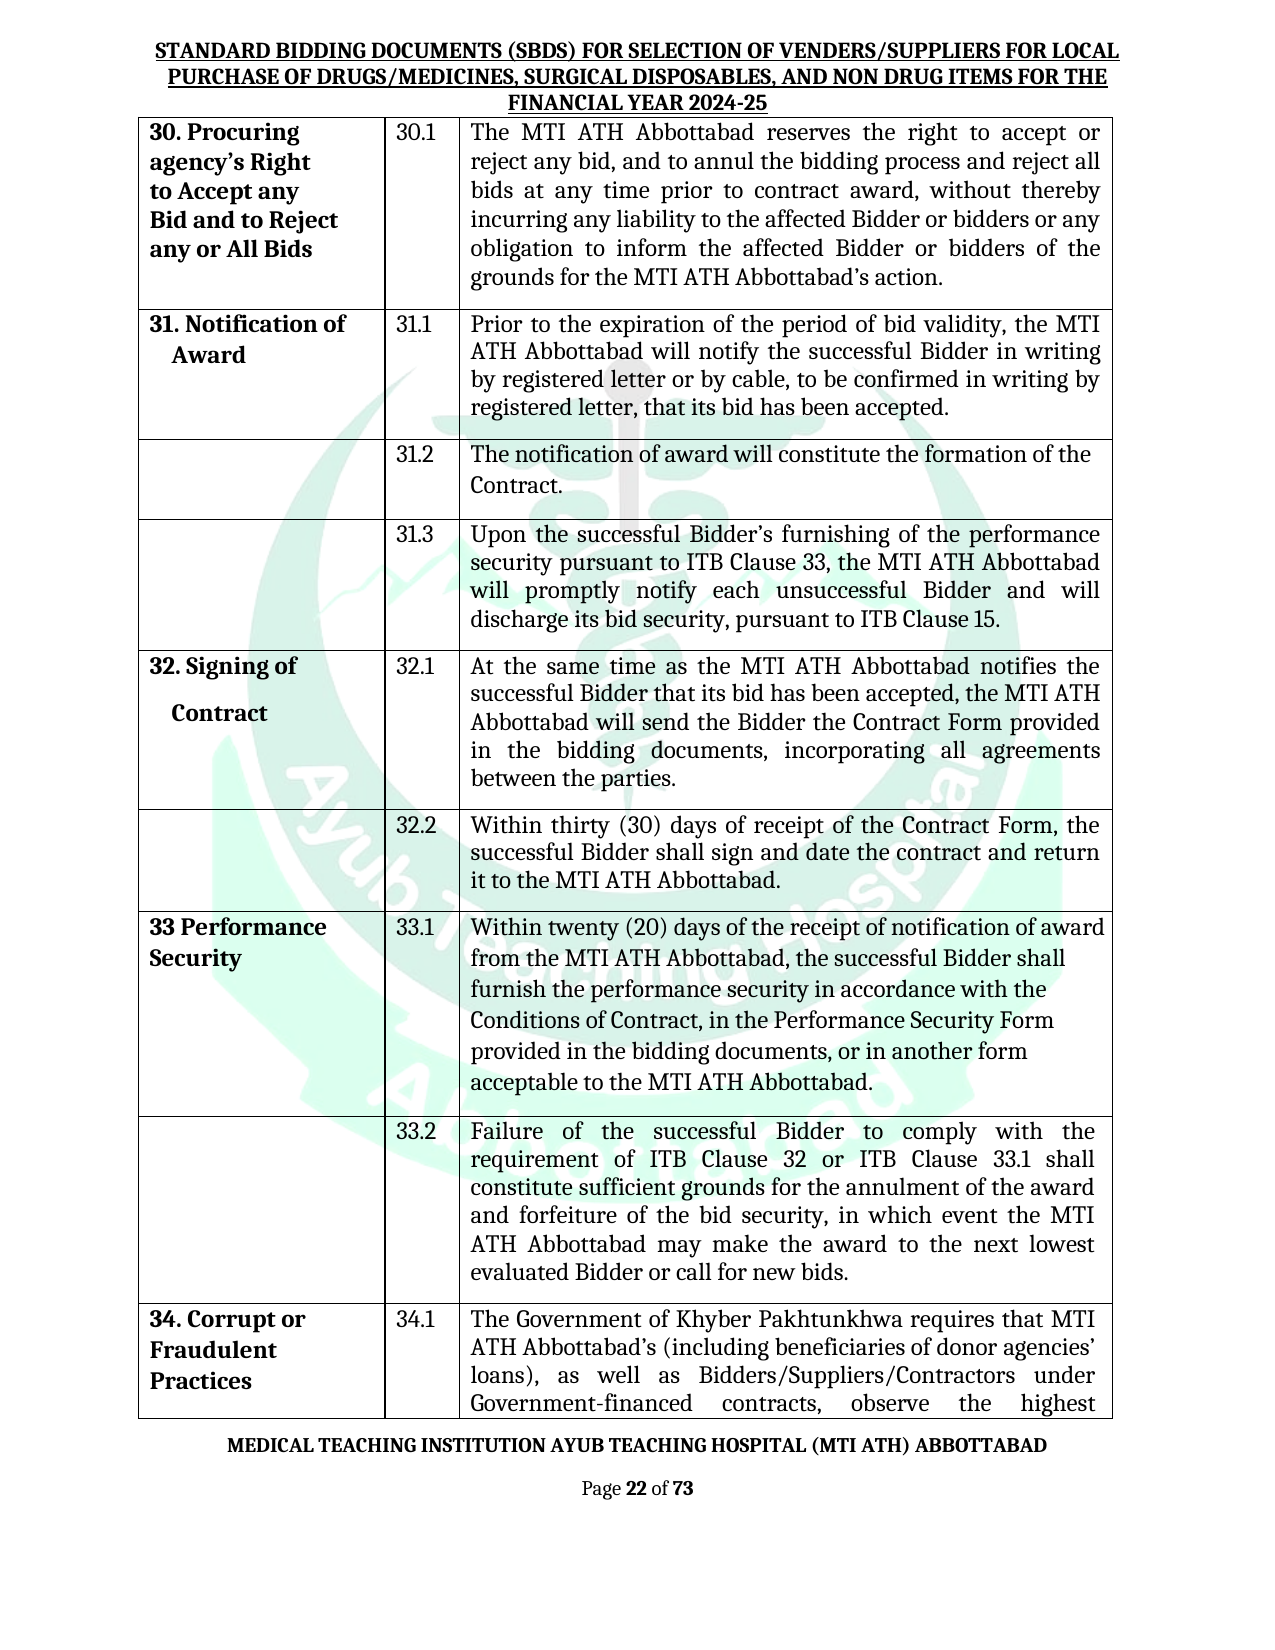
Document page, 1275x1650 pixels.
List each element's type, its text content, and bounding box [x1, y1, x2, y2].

table_cell 31.2 [386, 440, 459, 519]
table_cell 32.2 [386, 810, 459, 911]
table_cell 30.1 [386, 118, 459, 309]
table_cell Failure of the successful Bidder to comply with the requirement of ITB Clause 32 or ITB Clause 33.1 shall constitute sufficient grounds for the annulment of the award and forfeiture of the bid security, in which event the MTI ATH Abbottabad may make the award to the next lowest evaluated Bidder or call for new bids. [460, 1117, 1112, 1303]
table_cell At the same time as the MTI ATH Abbottabad notifies the successful Bidder that its bid has been accepted, the MTI ATH Abbottabad will send the Bidder the Contract Form provided in the bidding documents, incorporating all agreements between the parties. [460, 651, 1112, 809]
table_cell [139, 1304, 384, 1418]
table_cell 34.1 [386, 1304, 459, 1418]
table_cell The MTI ATH Abbottabad reserves the right to accept or reject any bid, and to annul the bidding process and reject all bids at any time prior to contract award, without thereby incurring any liability to the affected Bidder or bidders or any obligation to inform the affected Bidder or bidders of the grounds for the MTI ATH Abbottabad’s action. [460, 118, 1112, 309]
table_cell 31. Notification of Award [139, 310, 384, 438]
table_cell 30. Procuring agency’s Right to Accept any Bid and to Reject any or All Bids [139, 118, 384, 309]
table_cell 32. Signing of Contract [139, 651, 384, 809]
table_cell The notification of award will constitute the formation of the Contract. [460, 440, 1112, 519]
table_cell [139, 440, 384, 519]
table_cell Within twenty (20) days of the receipt of notification of award from the MTI ATH Abbottabad, the successful Bidder shall furnish the performance security in accordance with the Conditions of Contract, in the Performance Security Form provided in the bidding documents, or in another form acceptable to the MTI ATH Abbottabad. [460, 912, 1112, 1116]
table_cell 33.1 [386, 912, 459, 1116]
table_cell 32.1 [386, 651, 459, 809]
table_cell Within thirty (30) days of receipt of the Contract Form, the successful Bidder shall sign and date the contract and return it to the MTI ATH Abbottabad. [460, 810, 1112, 911]
table_cell Prior to the expiration of the period of bid validity, the MTI ATH Abbottabad will notify the successful Bidder in writing by registered letter or by cable, to be confirmed in writing by registered letter, that its bid has been accepted. [460, 310, 1112, 438]
table_cell [139, 810, 384, 911]
table_cell 31.1 [386, 310, 459, 438]
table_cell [460, 1304, 1112, 1418]
table_cell 31.3 [386, 520, 459, 650]
table_cell 33 Performance Security [139, 912, 384, 1116]
table_cell [139, 1117, 384, 1303]
table_cell [139, 520, 384, 650]
table_cell Upon the successful Bidder’s furnishing of the performance security pursuant to ITB Clause 33, the MTI ATH Abbottabad will promptly notify each unsuccessful Bidder and will discharge its bid security, pursuant to ITB Clause 15. [460, 520, 1112, 650]
table_cell 33.2 [386, 1117, 459, 1303]
